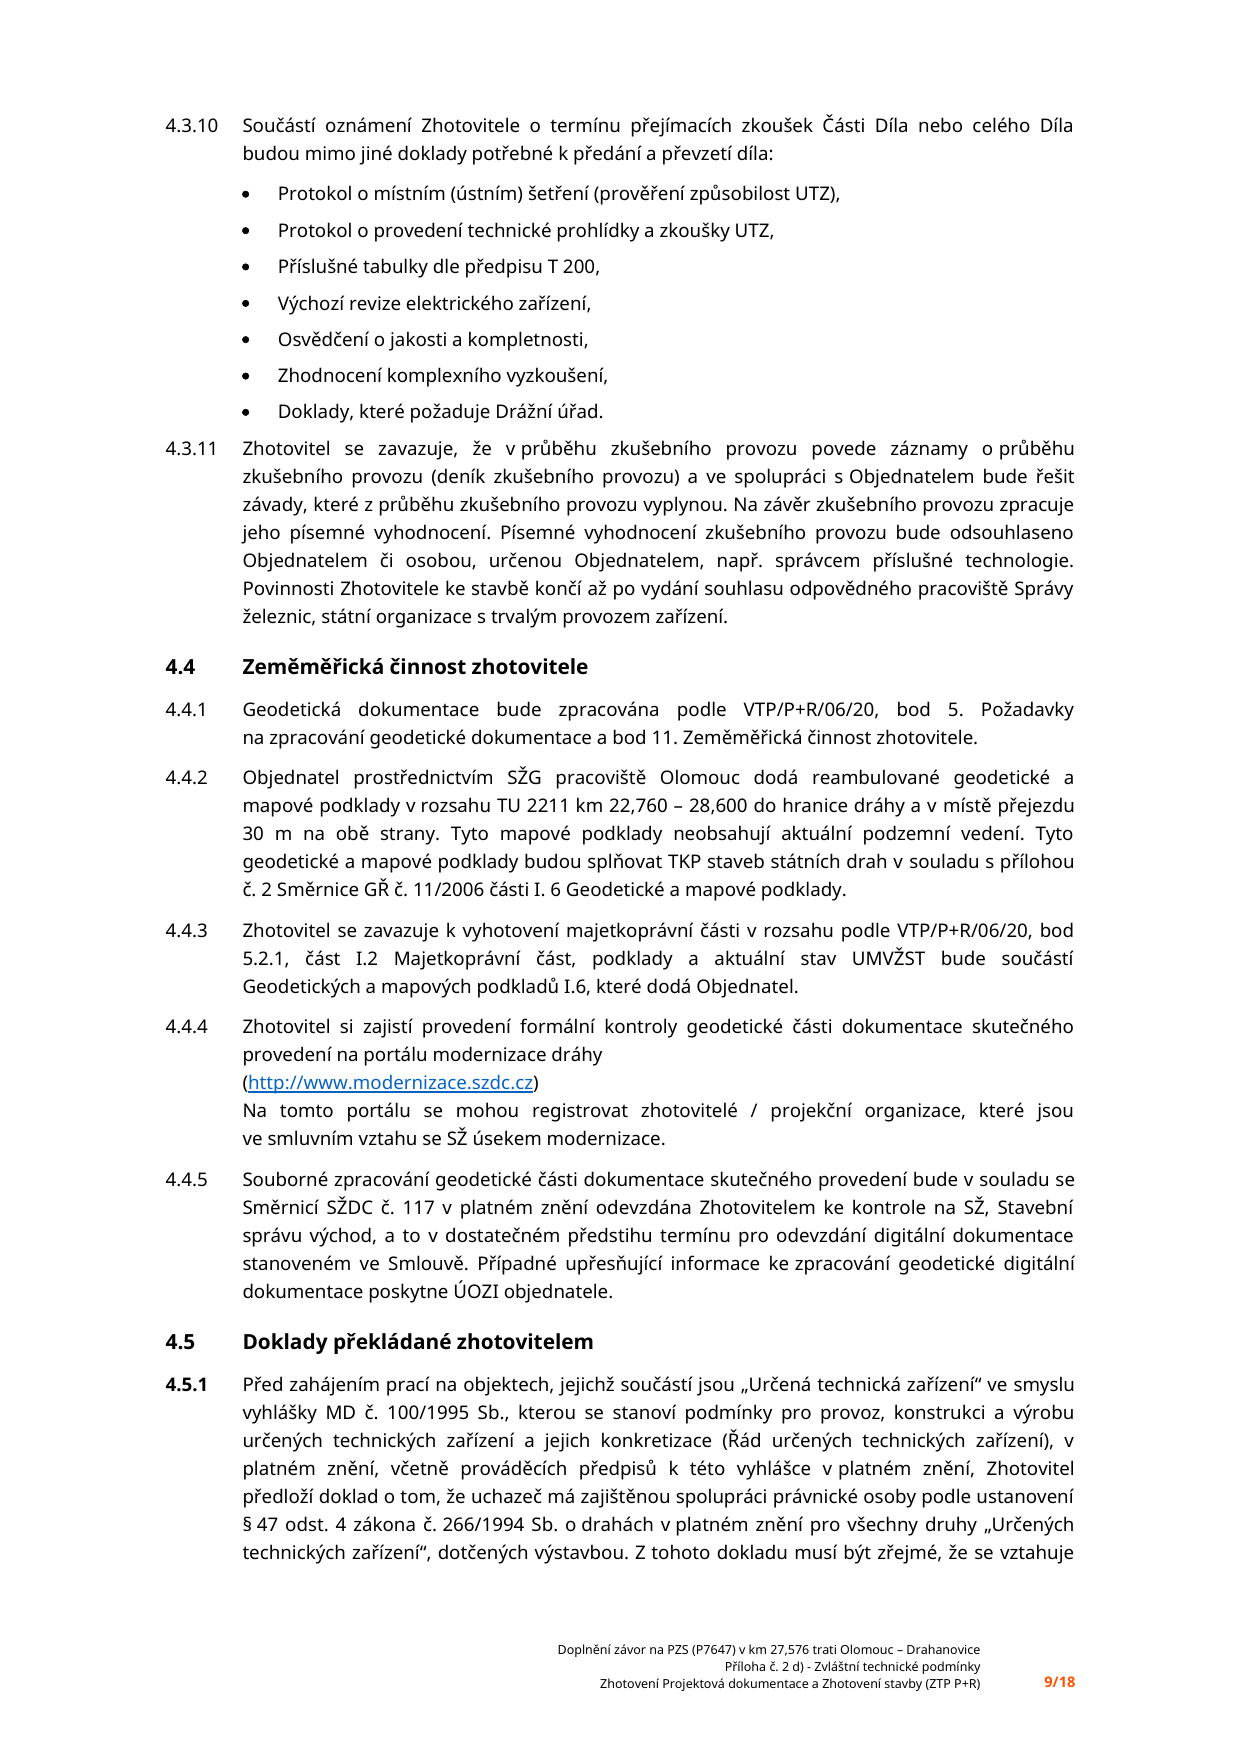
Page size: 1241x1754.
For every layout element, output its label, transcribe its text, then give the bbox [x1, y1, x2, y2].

text Doklady překládané zhotovitelem [165, 1327, 1075, 1356]
text Osvědčení o jakosti a kompletnosti, [242, 326, 1075, 352]
text Souborné zpracování geodetické části dokumentace skutečného provedení bude v souladu se Směrnicí SŽDC č. 117 v platném znění odevzdána Zhotovitelem ke kontrole na SŽ, Stavební správu východ, a to v dostatečném předstihu termínu pro odevzdání digitální dokumentace stanoveném ve Smlouvě. Případné upřesňující informace ke zpracování geodetické digitální dokumentace poskytne ÚOZI objednatele. [165, 1166, 1075, 1304]
text Protokol o provedení technické prohlídky a zkoušky UTZ, [242, 217, 1075, 243]
text Doklady, které požaduje Drážní úřad. [242, 399, 1075, 424]
text Zhotovitel se zavazuje, že v průběhu zkušebního provozu povede záznamy o průběhu zkušebního provozu (deník zkušebního provozu) a ve spolupráci s Objednatelem bude řešit závady, které z průběhu zkušebního provozu vyplynou. Na závěr zkušebního provozu zpracuje jeho písemné vyhodnocení. Písemné vyhodnocení zkušebního provozu bude odsouhlaseno Objednatelem či osobou, určenou Objednatelem, např. správcem příslušné technologie. Povinnosti Zhotovitele ke stavbě končí až po vydání souhlasu odpovědného pracoviště Správy železnic, státní organizace s trvalým provozem zařízení. [165, 435, 1075, 629]
text Součástí oznámení Zhotovitele o termínu přejímacích zkoušek Části Díla nebo celého Díla budou mimo jiné doklady potřebné k předání a převzetí díla: [165, 112, 1075, 166]
text Zhodnocení komplexního vyzkoušení, [242, 362, 1075, 388]
text Protokol o místním (ústním) šetření (prověření způsobilost UTZ), [242, 181, 1075, 206]
list Na tomto portálu se mohou registrovat zhotovitelé / projekční organizace, které jsou ve smluvním vztahu se SŽ úsekem modernizace. [242, 1098, 1075, 1151]
text Příslušné tabulky dle předpisu T 200, [242, 253, 1075, 279]
text Zeměměřická činnost zhotovitele [165, 652, 1075, 681]
text Výchozí revize elektrického zařízení, [242, 290, 1075, 315]
text Objednatel prostřednictvím SŽG pracoviště Olomouc dodá reambulované geodetické a mapové podklady v rozsahu TU 2211 km 22,760 – 28,600 do hranice dráhy a v místě přejezdu 30 m na obě strany. Tyto mapové podklady neobsahují aktuální podzemní vedení. Tyto geodetické a mapové podklady budou splňovat TKP staveb státních drah v souladu s přílohou č. 2 Směrnice GŘ č. 11/2006 části I. 6 Geodetické a mapové podklady. [165, 764, 1075, 902]
text Zhotovitel si zajistí provedení formální kontroly geodetické části dokumentace skutečného provedení na portálu modernizace dráhy [165, 1014, 1075, 1067]
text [165, 1371, 1075, 1564]
text Zhotovitel se zavazuje k vyhotovení majetkoprávní části v rozsahu podle VTP/P+R/06/20, bod 5.2.1, část I.2 Majetkoprávní část, podklady a aktuální stav UMVŽST bude součástí Geodetických a mapových podkladů I.6, které dodá Objednatel. [165, 917, 1075, 999]
list (http://www.modernizace.szdc.cz) [242, 1070, 1075, 1095]
text Geodetická dokumentace bude zpracována podle VTP/P+R/06/20, bod 5. Požadavky na zpracování geodetické dokumentace a bod 11. Zeměměřická činnost zhotovitele. [165, 696, 1075, 749]
